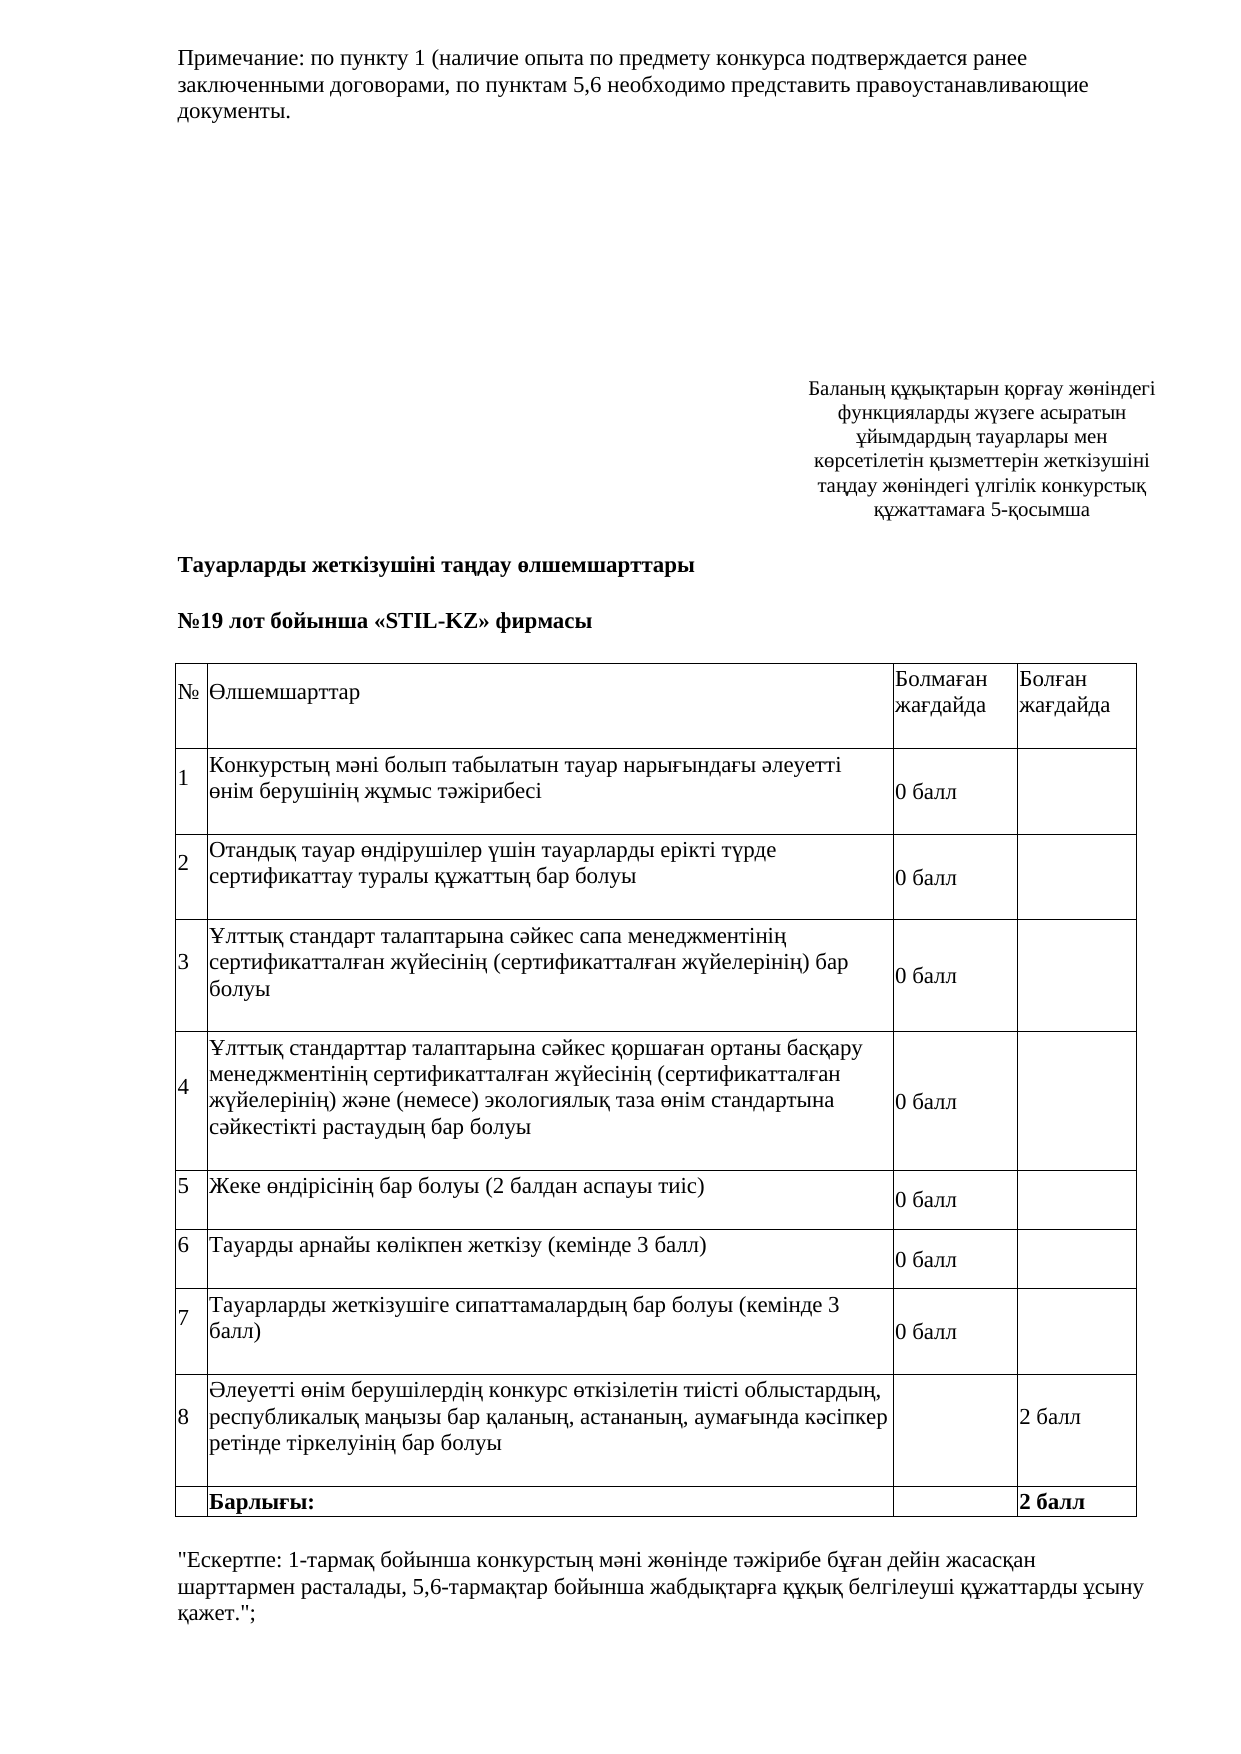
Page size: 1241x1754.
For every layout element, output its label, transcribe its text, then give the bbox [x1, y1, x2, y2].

table_cell 7 [176, 1289, 207, 1374]
table_cell Тауарларды жеткізушіге сипаттамалардың бар болуы (кемінде 3 балл) [208, 1289, 893, 1374]
table_cell 1 [176, 749, 207, 834]
table_cell Барлығы: [208, 1487, 893, 1516]
table_cell [1018, 749, 1136, 834]
table_cell 0 балл [894, 749, 1017, 834]
table_cell 3 [176, 920, 207, 1031]
table_cell [1018, 1230, 1136, 1288]
table_cell [894, 1487, 1017, 1516]
table_header Болмаған жағдайда [894, 664, 1017, 748]
table_cell [894, 1375, 1017, 1486]
table_header Баланың құқықтарын қорғау жөніндегі функцияларды жүзеге асыратын ұйымдардың тауарлары мен көрсетілетін қызметтерін жеткізушіні таңдау жөніндегі үлгілік конкурстық құжаттамаға 5-қосымша [801, 375, 1163, 522]
table_cell 0 балл [894, 920, 1017, 1031]
table_cell Ұлттық стандарттар талаптарына сәйкес қоршаған ортаны басқару менеджментінің сертификатталған жүйесінің (сертификатталған жүйелерінің) және (немесе) экологиялық таза өнім стандартына сәйкестікті растаудың бар болуы [208, 1032, 893, 1169]
table_cell Жеке өндірісінің бар болуы (2 балдан аспауы тиіс) [208, 1171, 893, 1229]
subtitle Тауарларды жеткізушіні таңдау өлшемшарттары [177, 551, 1152, 578]
table_cell [1018, 1289, 1136, 1374]
table_cell [1018, 1032, 1136, 1169]
table_header № [176, 664, 207, 748]
table_cell Әлеуетті өнім берушілердің конкурс өткізілетін тиісті облыстардың, республикалық маңызы бар қаланың, астананың, аумағында кәсіпкер ретінде тіркелуінің бар болуы [208, 1375, 893, 1486]
table_header Болған жағдайда [1018, 664, 1136, 748]
table_cell 5 [176, 1171, 207, 1229]
table_cell 0 балл [894, 1032, 1017, 1169]
table_cell Тауарды арнайы көлікпен жеткізу (кемінде 3 балл) [208, 1230, 893, 1288]
table_cell Конкурстың мәні болып табылатын тауар нарығындағы әлеуетті өнім берушінің жұмыс тәжірибесі [208, 749, 893, 834]
table_cell 0 балл [894, 1230, 1017, 1288]
table_cell 8 [176, 1375, 207, 1486]
text "Ескертпе: 1-тармақ бойынша конкурстың мәні жөнінде тәжірибе бұған дейін жасасқан шарттармен расталады, 5,6-тармақтар бойынша жабдықтарға құқық белгілеуші құжаттарды ұсыну қажет."; [177, 1546, 1152, 1626]
table_cell [1018, 835, 1136, 919]
table_header Өлшемшарттар [208, 664, 893, 748]
table_cell [1018, 1171, 1136, 1229]
table_cell 0 балл [894, 1171, 1017, 1229]
table_cell 0 балл [894, 1289, 1017, 1374]
table_cell [176, 1487, 207, 1516]
table_cell 2 балл [1018, 1487, 1136, 1516]
table_cell Ұлттық стандарт талаптарына сәйкес сапа менеджментінің сертификатталған жүйесінің (сертификатталған жүйелерінің) бар болуы [208, 920, 893, 1031]
table_cell [1018, 920, 1136, 1031]
subtitle №19 лот бойынша «STIL-KZ» фирмасы [177, 607, 1152, 633]
table_cell Отандық тауар өндірушілер үшін тауарларды ерікті түрде сертификаттау туралы құжаттың бар болуы [208, 835, 893, 919]
table_cell 2 балл [1018, 1375, 1136, 1486]
table_cell 6 [176, 1230, 207, 1288]
table_cell 4 [176, 1032, 207, 1169]
text Примечание: по пункту 1 (наличие опыта по предмету конкурса подтверждается ранее заключенными договорами, по пунктам 5,6 необходимо представить правоустанавливающие документы. [177, 44, 1152, 123]
table_cell 2 [176, 835, 207, 919]
table_cell 0 балл [894, 835, 1017, 919]
